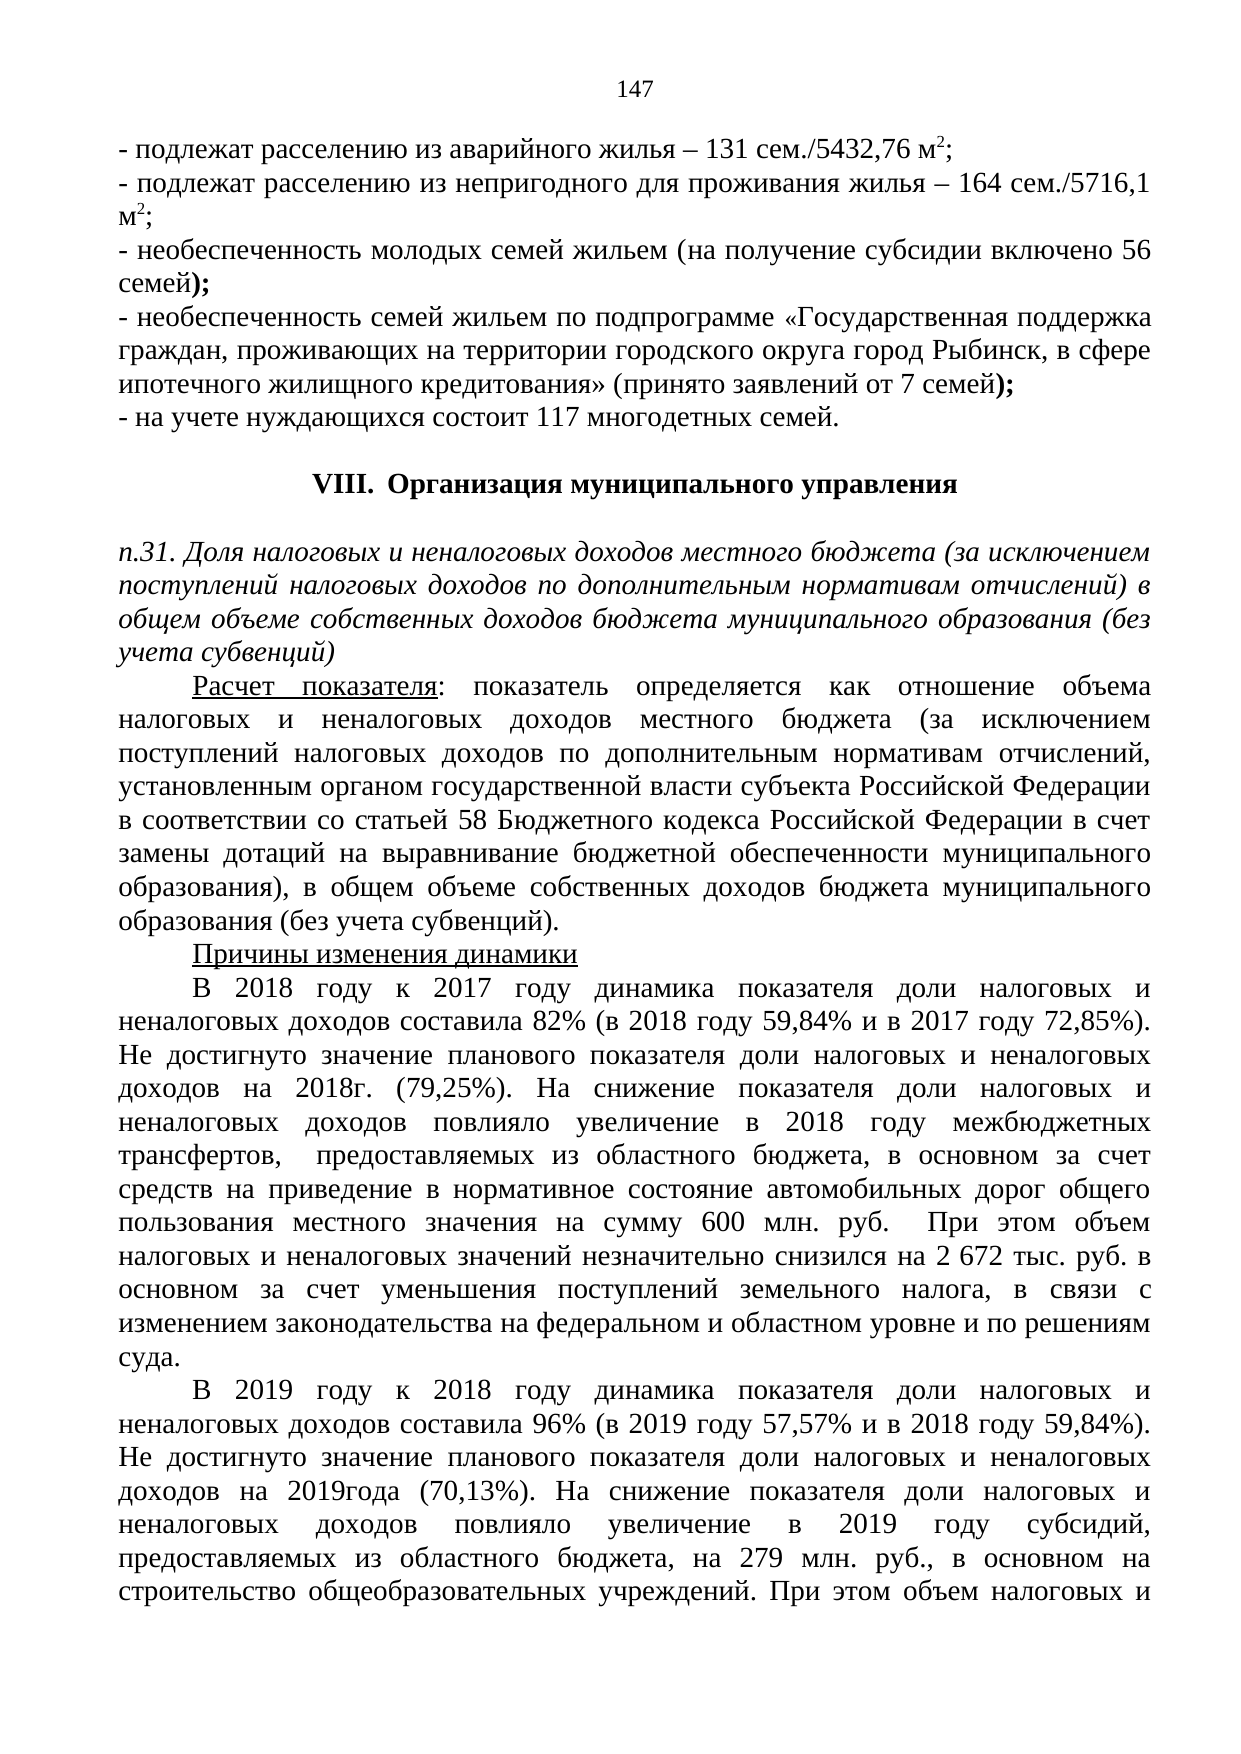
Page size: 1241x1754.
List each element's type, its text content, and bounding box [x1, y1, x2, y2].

text В 2018 году к 2017 году динамика показателя доли налоговых и неналоговых доходов составила 82% (в 2018 году 59,84% и в 2017 году 72,85%). Не достигнуто значение планового показателя доли налоговых и неналоговых доходов на 2018г. (79,25%). На снижение показателя доли налоговых и неналоговых доходов повлияло увеличение в 2018 году межбюджетных трансфертов, предоставляемых из областного бюджета, в основном за счет средств на приведение в нормативное состояние автомобильных дорог общего пользования местного значения на сумму 600 млн. руб. При этом объем налоговых и неналоговых значений незначительно снизился на 2 672 тыс. руб. в основном за счет уменьшения поступлений земельного налога, в связи с изменением законодательства на федеральном и областном уровне и по решениям суда. [118, 970, 1152, 1372]
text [118, 1372, 1152, 1607]
text - подлежат расселению из непригодного для проживания жилья – 164 сем./5716,1 м2; [118, 165, 1152, 232]
text - на учете нуждающихся состоит 117 многодетных семей. [118, 399, 1152, 433]
list Организация муниципального управления [118, 467, 1152, 500]
text Причины изменения динамики [118, 936, 1152, 970]
text - необеспеченность молодых семей жильем (на получение субсидии включено 56 семей); [118, 232, 1152, 299]
text п.31. Доля налоговых и неналоговых доходов местного бюджета (за исключением поступлений налоговых доходов по дополнительным нормативам отчислений) в общем объеме собственных доходов бюджета муниципального образования (без учета субвенций) [118, 534, 1152, 668]
text Расчет показателя: показатель определяется как отношение объема налоговых и неналоговых доходов местного бюджета (за исключением поступлений налоговых доходов по дополнительным нормативам отчислений, установленным органом государственной власти субъекта Российской Федерации в соответствии со статьей 58 Бюджетного кодекса Российской Федерации в счет замены дотаций на выравнивание бюджетной обеспеченности муниципального образования), в общем объеме собственных доходов бюджета муниципального образования (без учета субвенций). [118, 668, 1152, 936]
text - необеспеченность семей жильем по подпрограмме «Государственная поддержка граждан, проживающих на территории городского округа город Рыбинск, в сфере ипотечного жилищного кредитования» (принято заявлений от 7 семей); [118, 299, 1152, 399]
text - подлежат расселению из аварийного жилья – 131 сем./5432,76 м2; [118, 131, 1152, 165]
